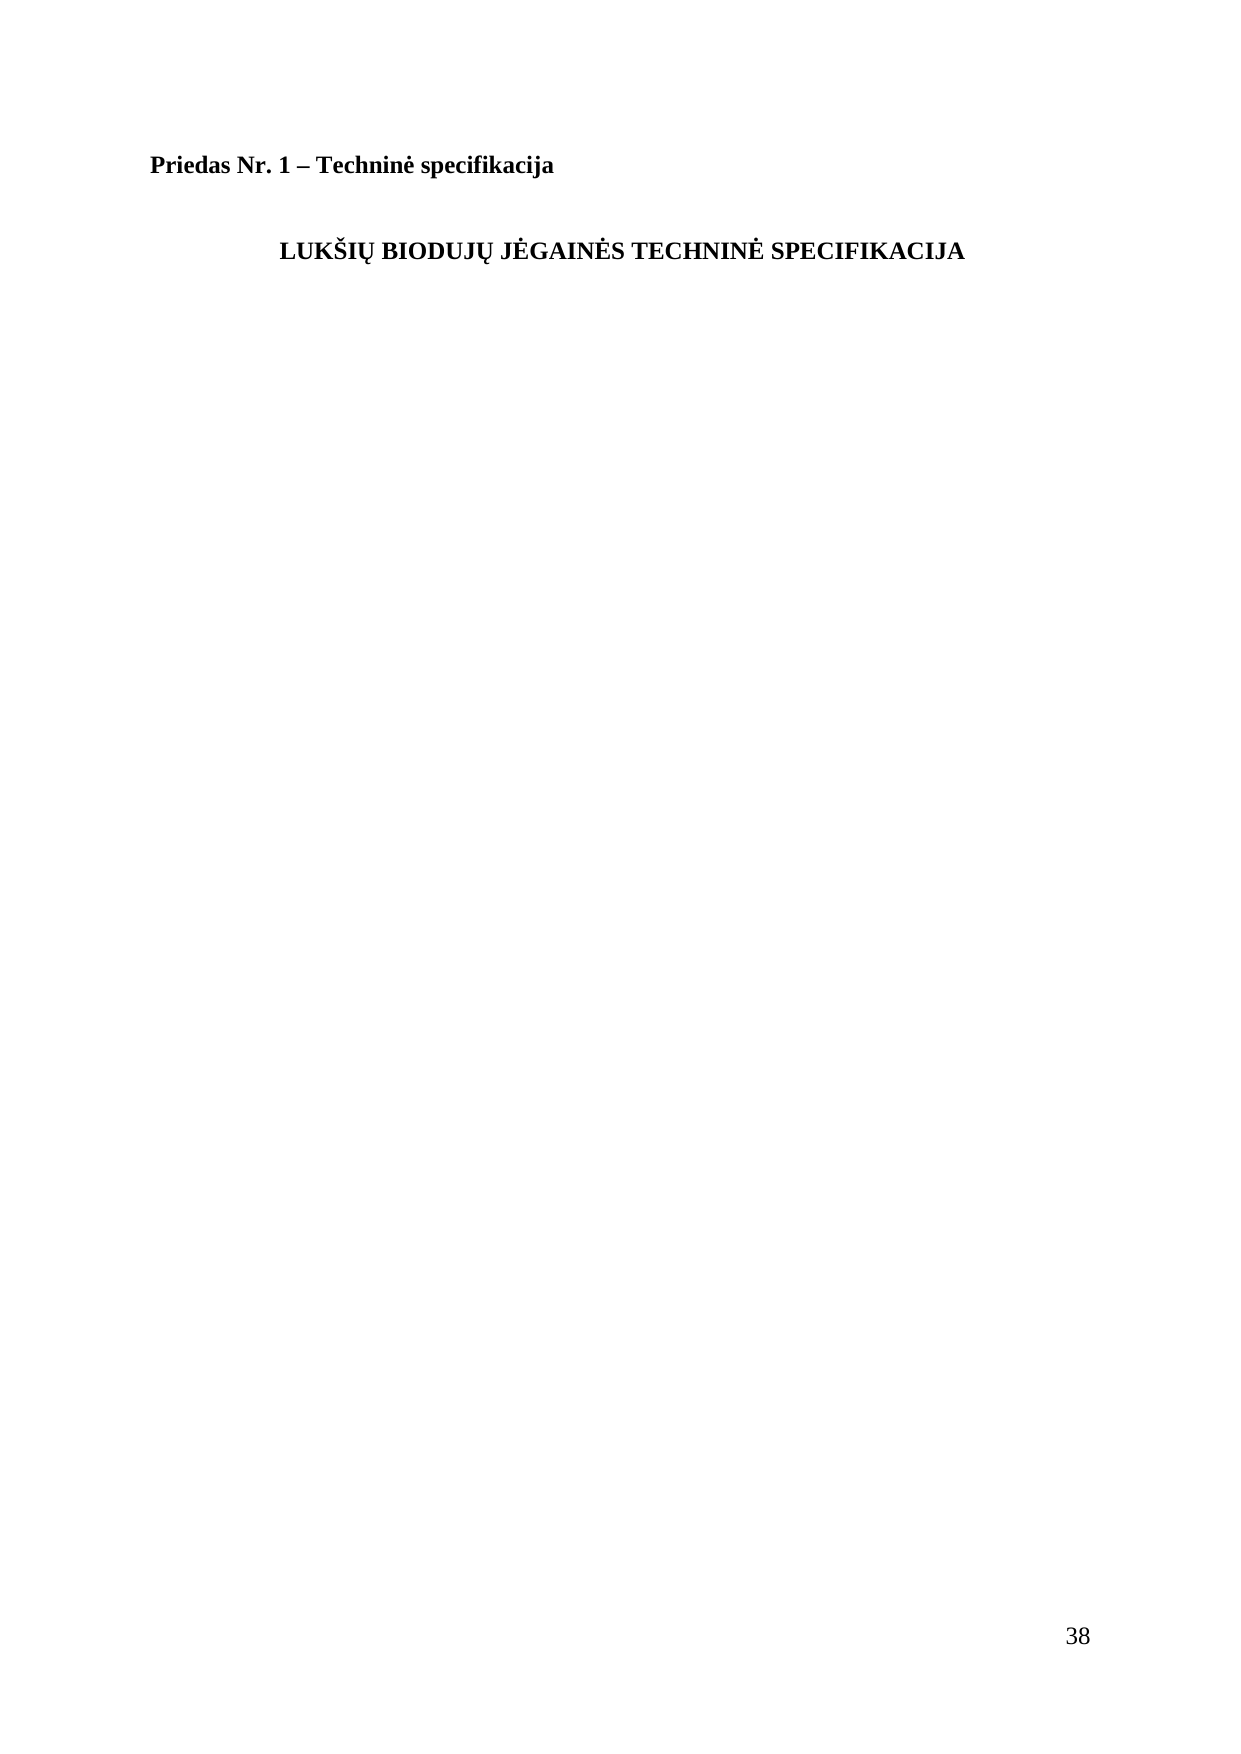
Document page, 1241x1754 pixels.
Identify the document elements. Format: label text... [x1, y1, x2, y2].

text LUKŠIŲ BIODUJŲ JĖGAINĖS TECHNINĖ SPECIFIKACIJA [150, 236, 1095, 265]
text Priedas Nr. 1 – Techninė specifikacija [150, 150, 1095, 179]
